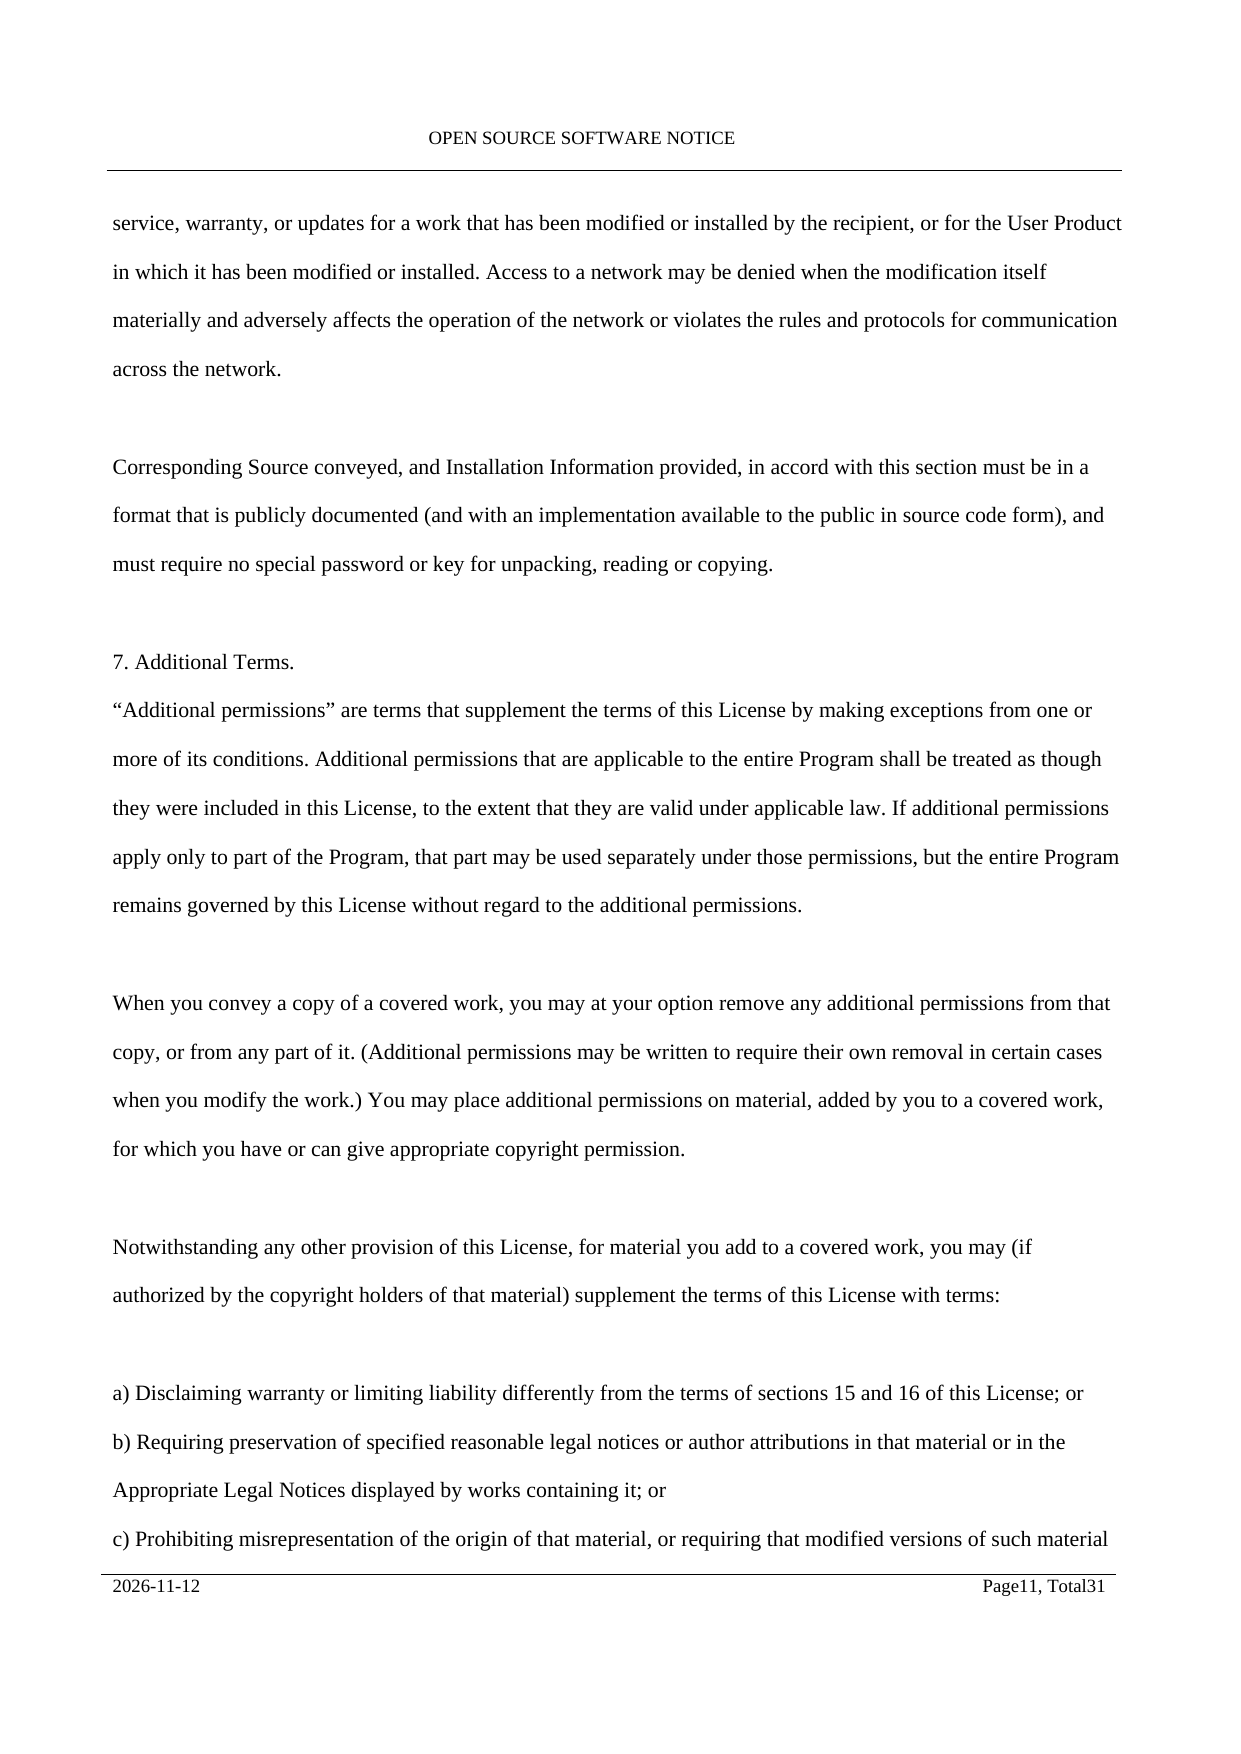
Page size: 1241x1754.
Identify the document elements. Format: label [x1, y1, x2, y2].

text [112, 206, 1128, 1555]
